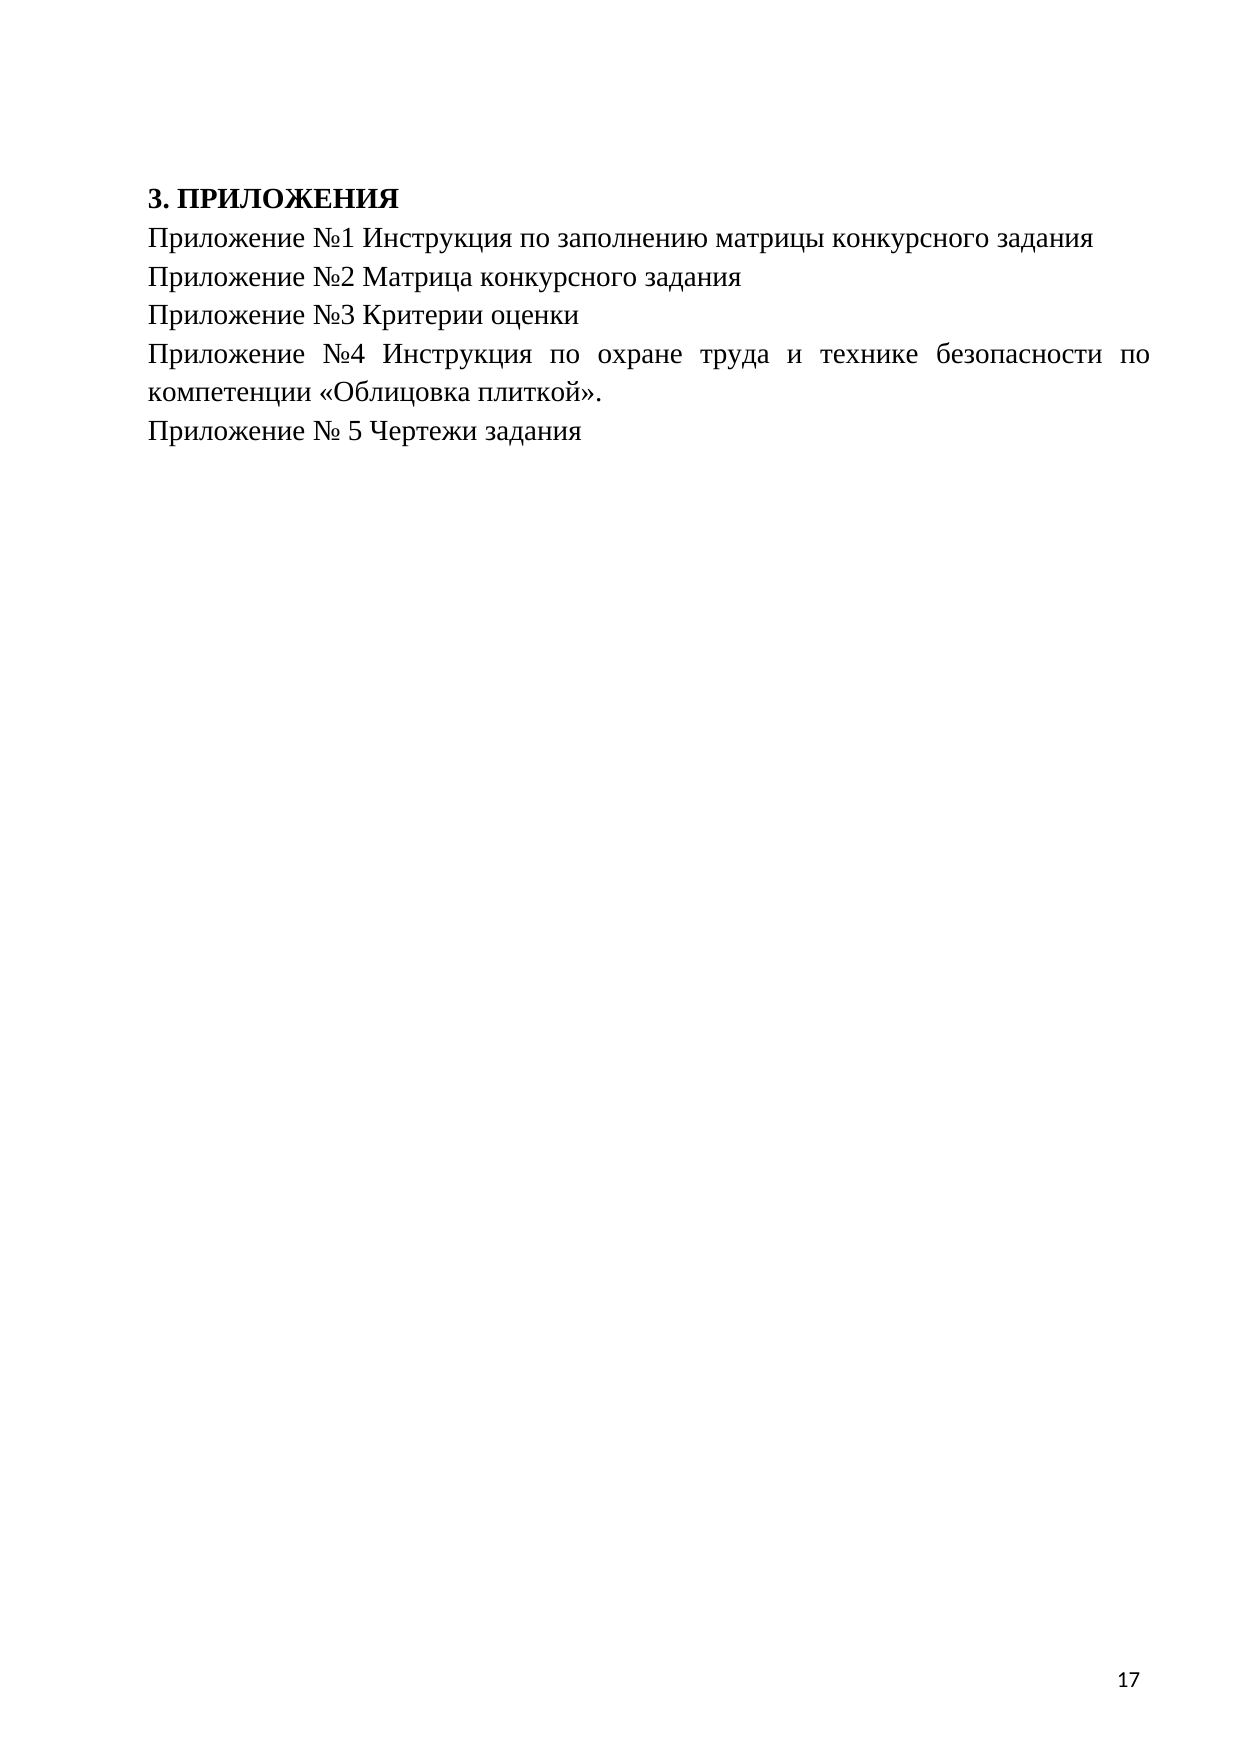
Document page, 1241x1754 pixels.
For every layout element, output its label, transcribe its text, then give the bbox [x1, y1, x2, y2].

text Приложение №4 Инструкция по охране труда и технике безопасности по компетенции «Облицовка плиткой». [148, 336, 1152, 408]
text Приложение № 5 Чертежи задания [148, 413, 1152, 446]
text 3. Приложения [148, 182, 1152, 215]
text Приложение №1 Инструкция по заполнению матрицы конкурсного задания [148, 220, 1152, 254]
text Приложение №2 Матрица конкурсного задания [148, 259, 1152, 292]
text Приложение №3 Критерии оценки [148, 297, 1152, 331]
